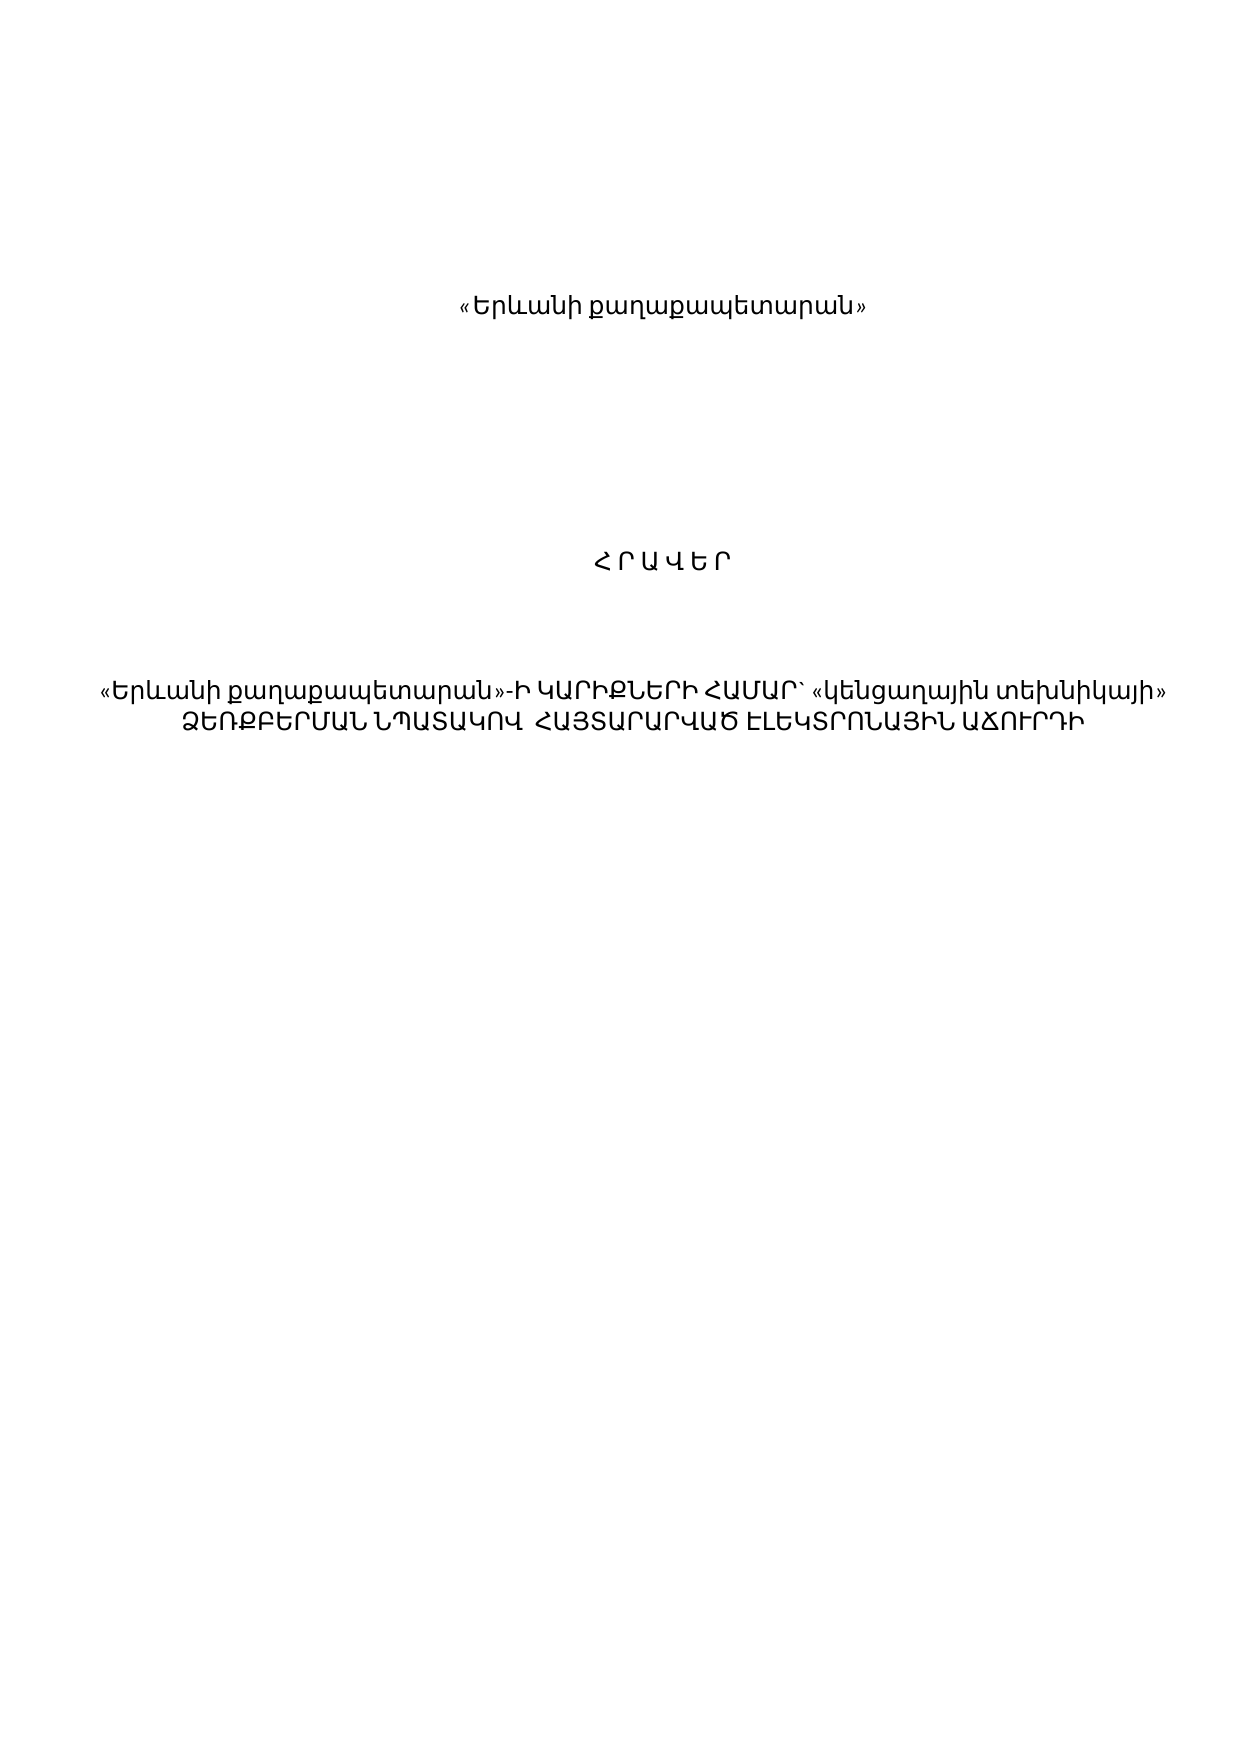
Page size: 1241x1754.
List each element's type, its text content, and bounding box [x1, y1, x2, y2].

text Հ Ր Ա Վ Ե Ր [94, 546, 1172, 577]
text «Երևանի քաղաքապետարան»-Ի ԿԱՐԻՔՆԵՐԻ ՀԱՄԱՐ` «կենցաղային տեխնիկայի» ՁԵՌՔԲԵՐՄԱՆ ՆՊԱՏԱԿՈՎ ՀԱՅՏԱՐԱՐՎԱԾ ԷԼԵԿՏՐՈՆԱՅԻՆ ԱՃՈՒՐԴԻ [94, 676, 1172, 737]
text « Երևանի քաղաքապետարան» [94, 290, 1172, 321]
